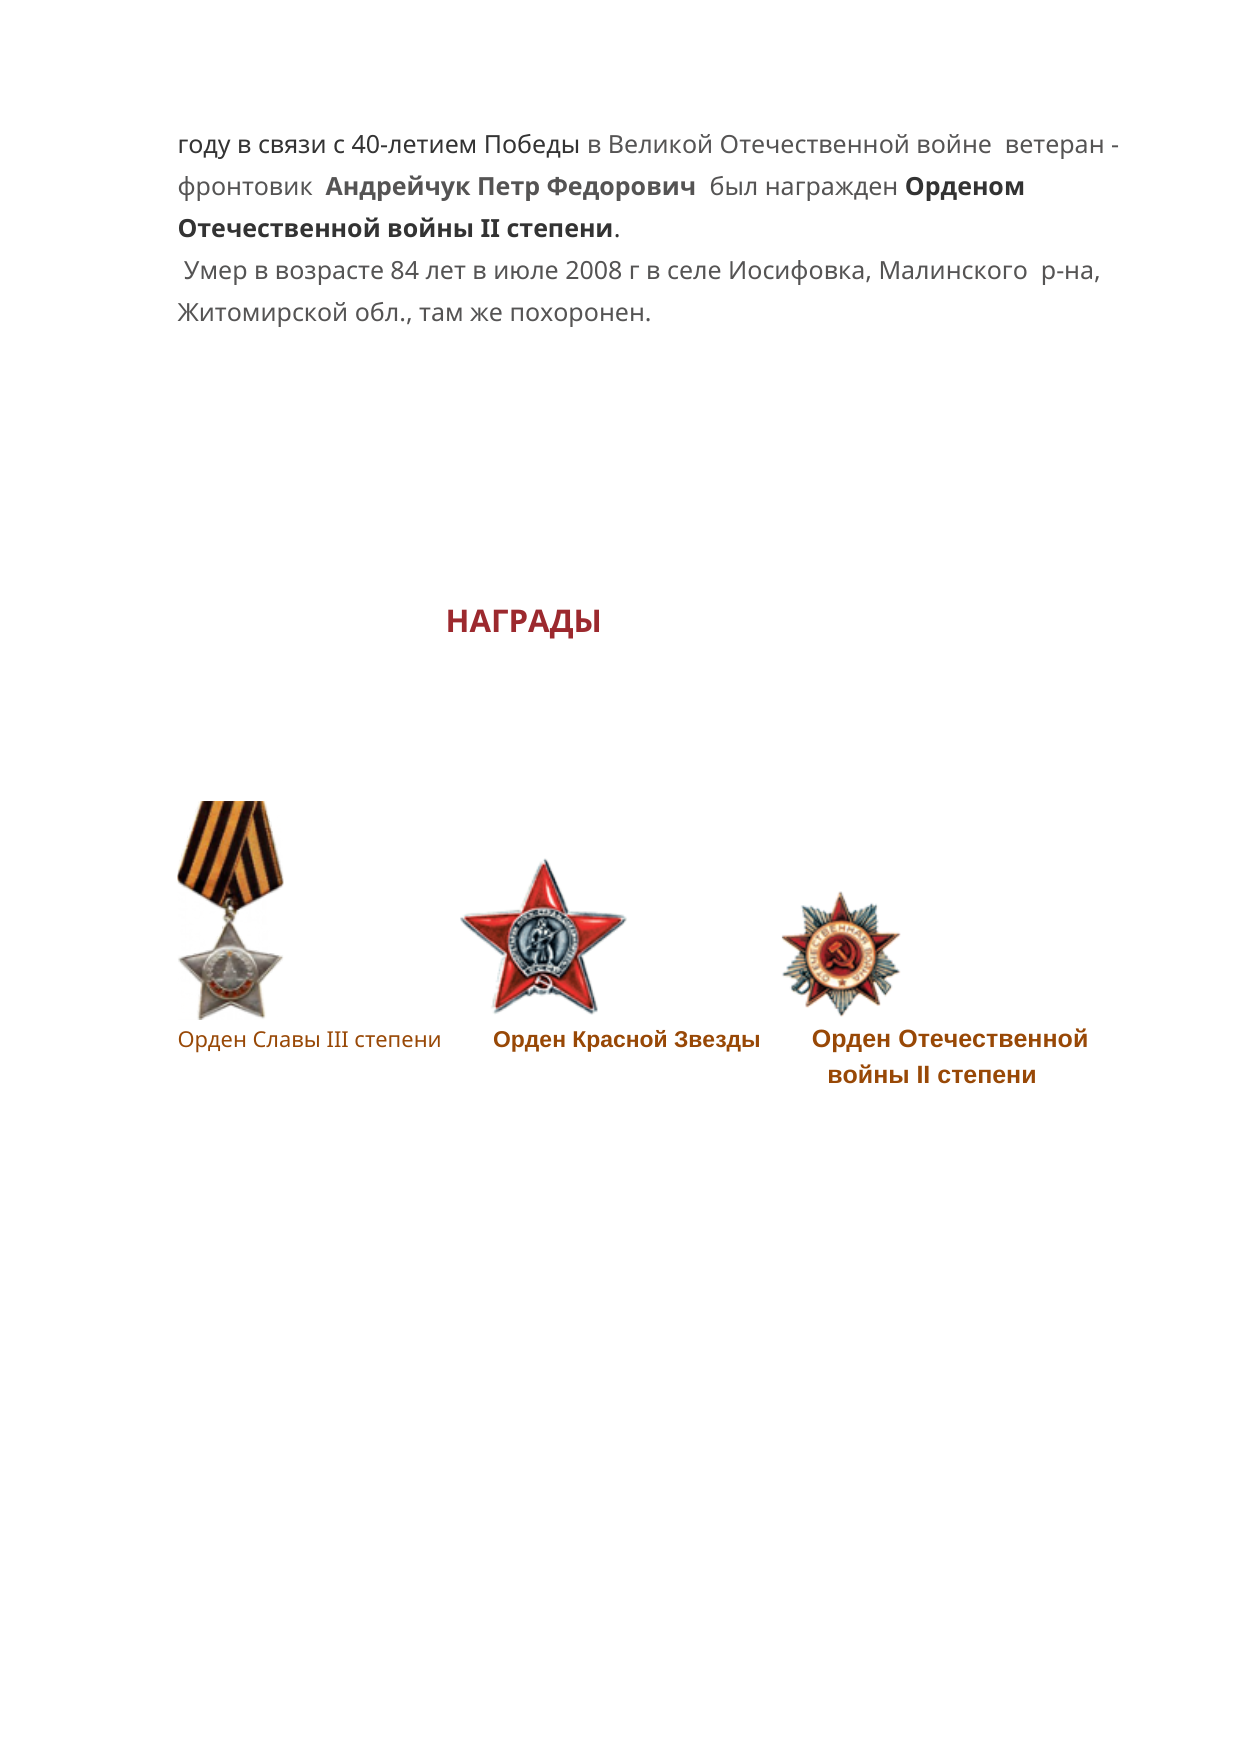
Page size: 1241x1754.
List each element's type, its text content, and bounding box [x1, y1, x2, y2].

text войны II степени [177, 1054, 1123, 1088]
picture [771, 890, 904, 1020]
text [177, 118, 1152, 329]
text НАГРАДЫ [177, 599, 1152, 641]
picture [177, 801, 284, 1020]
text Орден Славы III степени Орден Красной Звезды Орден Отечественной [177, 1020, 1123, 1054]
picture [460, 857, 629, 1020]
